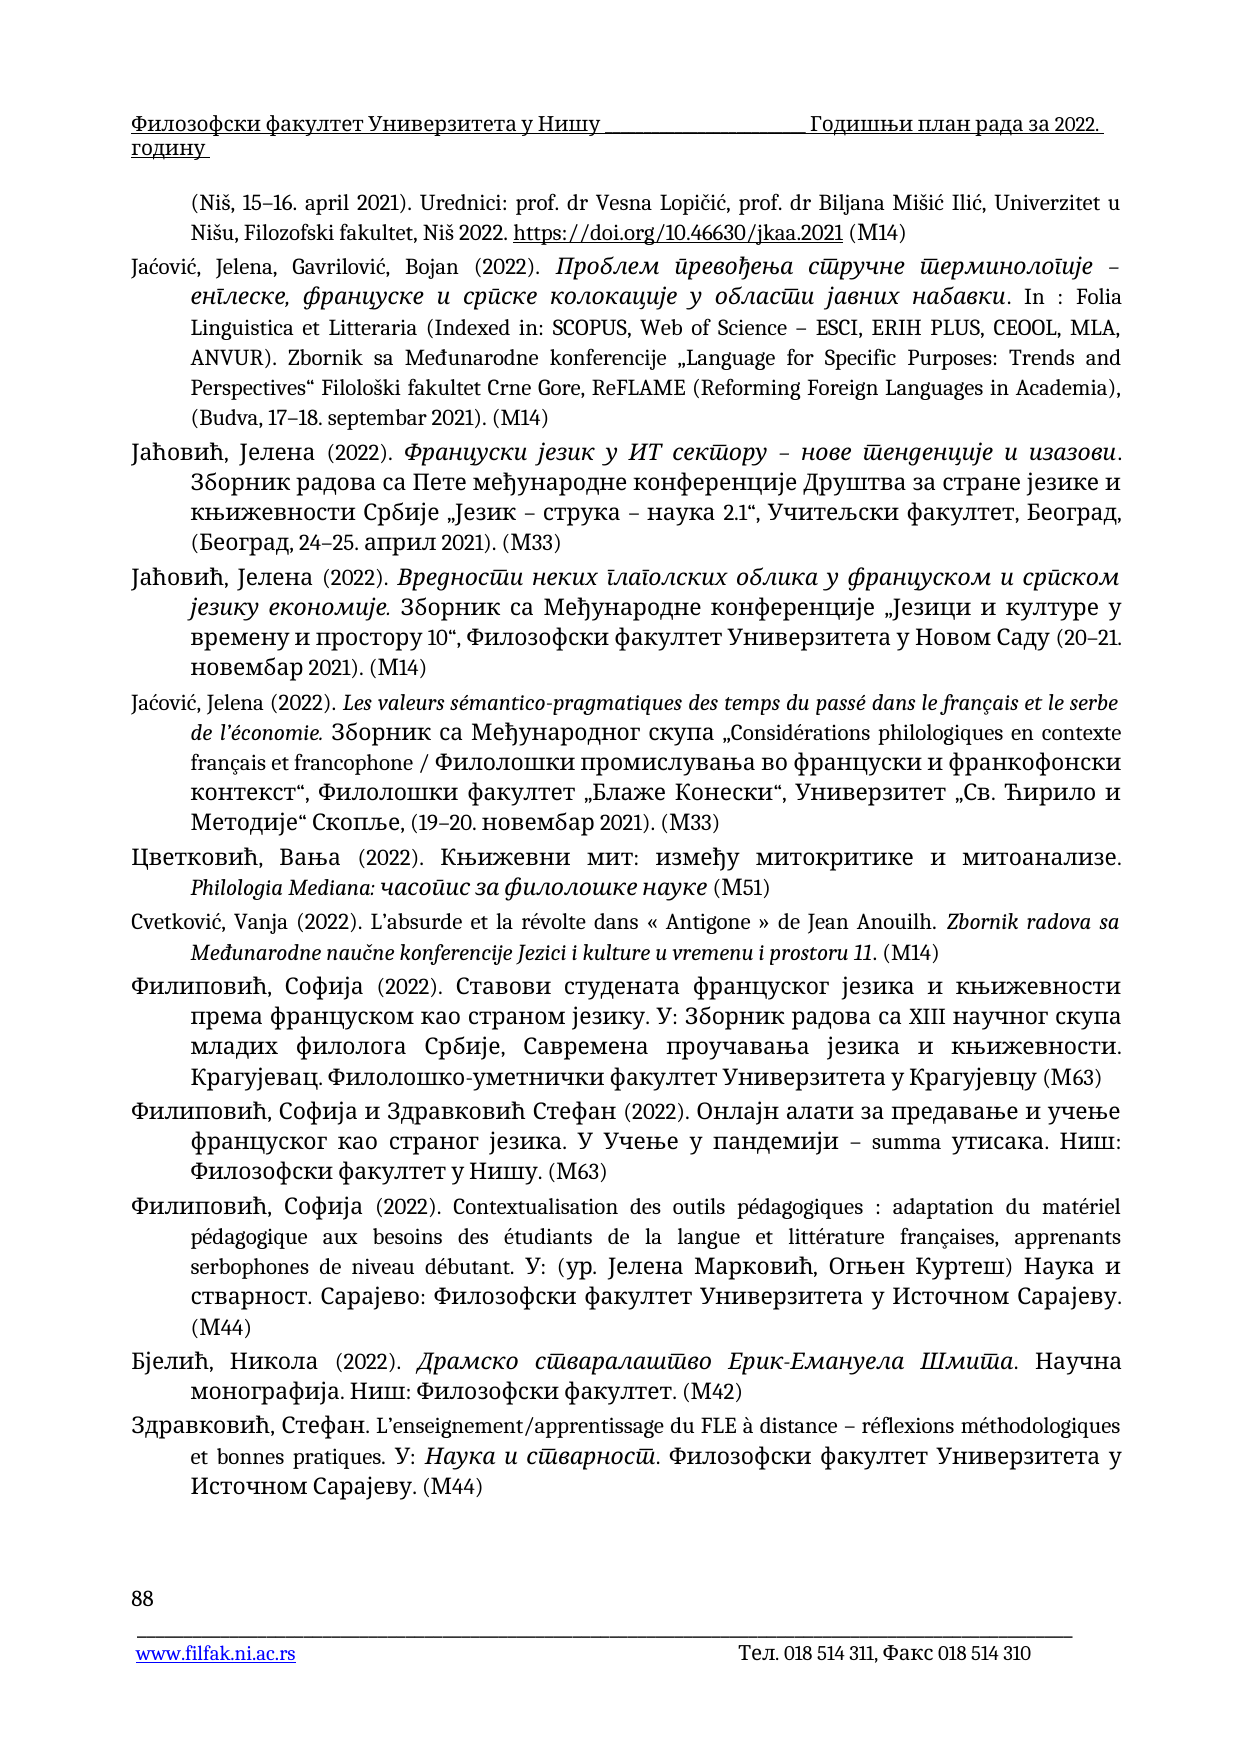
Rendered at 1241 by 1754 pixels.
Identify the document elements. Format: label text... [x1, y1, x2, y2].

text Филиповић, Софија (2022). Ставови студената француског језика и књижевности према француском као страном језику. У: Зборник радова са XIII научног скупа младих филолога Србије, Савремена проучавања језика и књижевности. Крагујевац. Филолошко-уметнички факултет Универзитета у Крагујевцу (М63) [131, 1000, 1122, 1091]
text Бјелић, Никола (2022). Драмско стваралаштво Ерик-Емануела Шмита. Научна монографија. Ниш: Филозофски факултет. (М42) [131, 1375, 1122, 1405]
text Јаћовић, Јелена (2022). Вредности неких глаголских облика у француском и српском језику економије. Зборник са Међународне конференције „Језици и културе у времену и простору 10“, Филозофски факултет Универзитета у Новом Саду (20–21. новембар 2021). (М14) [131, 564, 1122, 681]
text Jaćović, Jelena, Gavrilović, Bojan (2022). Проблем превођења стручне терминологије – енглеске, француске и српске колокације у области јавних набавки. In : Folia Linguistica et Litteraria (Indexed in: SCOPUS, Web of Science – ESCI, ERIH PLUS, CEOOL, MLA, ANVUR). Zbornik sa Međunarodne konferencije „Language for Specific Purposes: Trends and Perspectives“ Filološki fakultet Crne Gore, ReFLAME (Reforming Foreign Languages in Academia), (Budva, 17–18. septembar 2021). (M14) [131, 254, 1122, 431]
text Cvetković, Vanja (2022). L’absurde et la révolte dans « Antigone » de Jean Anouilh. Zbornik radova sa Međunarodne naučne konferencije Jezici i kulture u vremenu i prostoru 11. (M14) [131, 909, 1122, 966]
text Здравковић, Стефан. L’enseignement/apprentissage du FLE à distance – réflexions méthodologiques et bonnes pratiques. У: Наука и стварност. Филозофски факултет Универзитета у Источном Сарајеву. (М44) [131, 1439, 1122, 1500]
text Jaćović, Jelena (2022). Les valeurs sémantico-pragmatiques des temps du passé dans le français et le serbe de l’économie. Зборник са Међународног скупа „Considérations philologiques en contexte français et francophone / Филолошки промислувања во француски и франкофонски контекст“, Филолошки факултет „Блаже Конески“, Универзитет „Св. Ћирило и Методије“ Скопље, (19–20. новембар 2021). (М33) [131, 689, 1122, 836]
text Филиповић, Софија и Здравковић Стефан (2022). Онлајн алати за предавање и учење француског као страног језика. У Учење у пандемији – summa утисака. Ниш: Филозофски факултет у Нишу. (М63) [131, 1125, 1122, 1185]
text Јаћовић, Јелена (2022). Француски језик у ИТ сектору – нове тенденције и изазови. Зборник радова са Пете међународне конференције Друштва за стране језике и књижевности Србије „Језик – струка – наука 2.1“, Учитељски факултет, Београд, (Београд, 24–25. април 2021). (М33) [131, 439, 1122, 556]
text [131, 189, 1122, 246]
text Цветковић, Вања (2022). Књижевни мит: између митокритике и митоанализе. Philologia Mediana: часопис за филолошке науке (М51) [131, 871, 1122, 901]
text Филиповић, Софија (2022). Contextualisation des outils pédagogiques : adaptation du matériel pédagogique aux besoins des étudiants de la langue et littérature françaises, apprenants serbophones de niveau débutant. У: (ур. Јелена Марковић, Огњен Куртеш) Наука и стварност. Сарајево: Филозофски факултет Универзитета у Источном Сарајеву. (М44) [131, 1220, 1122, 1341]
